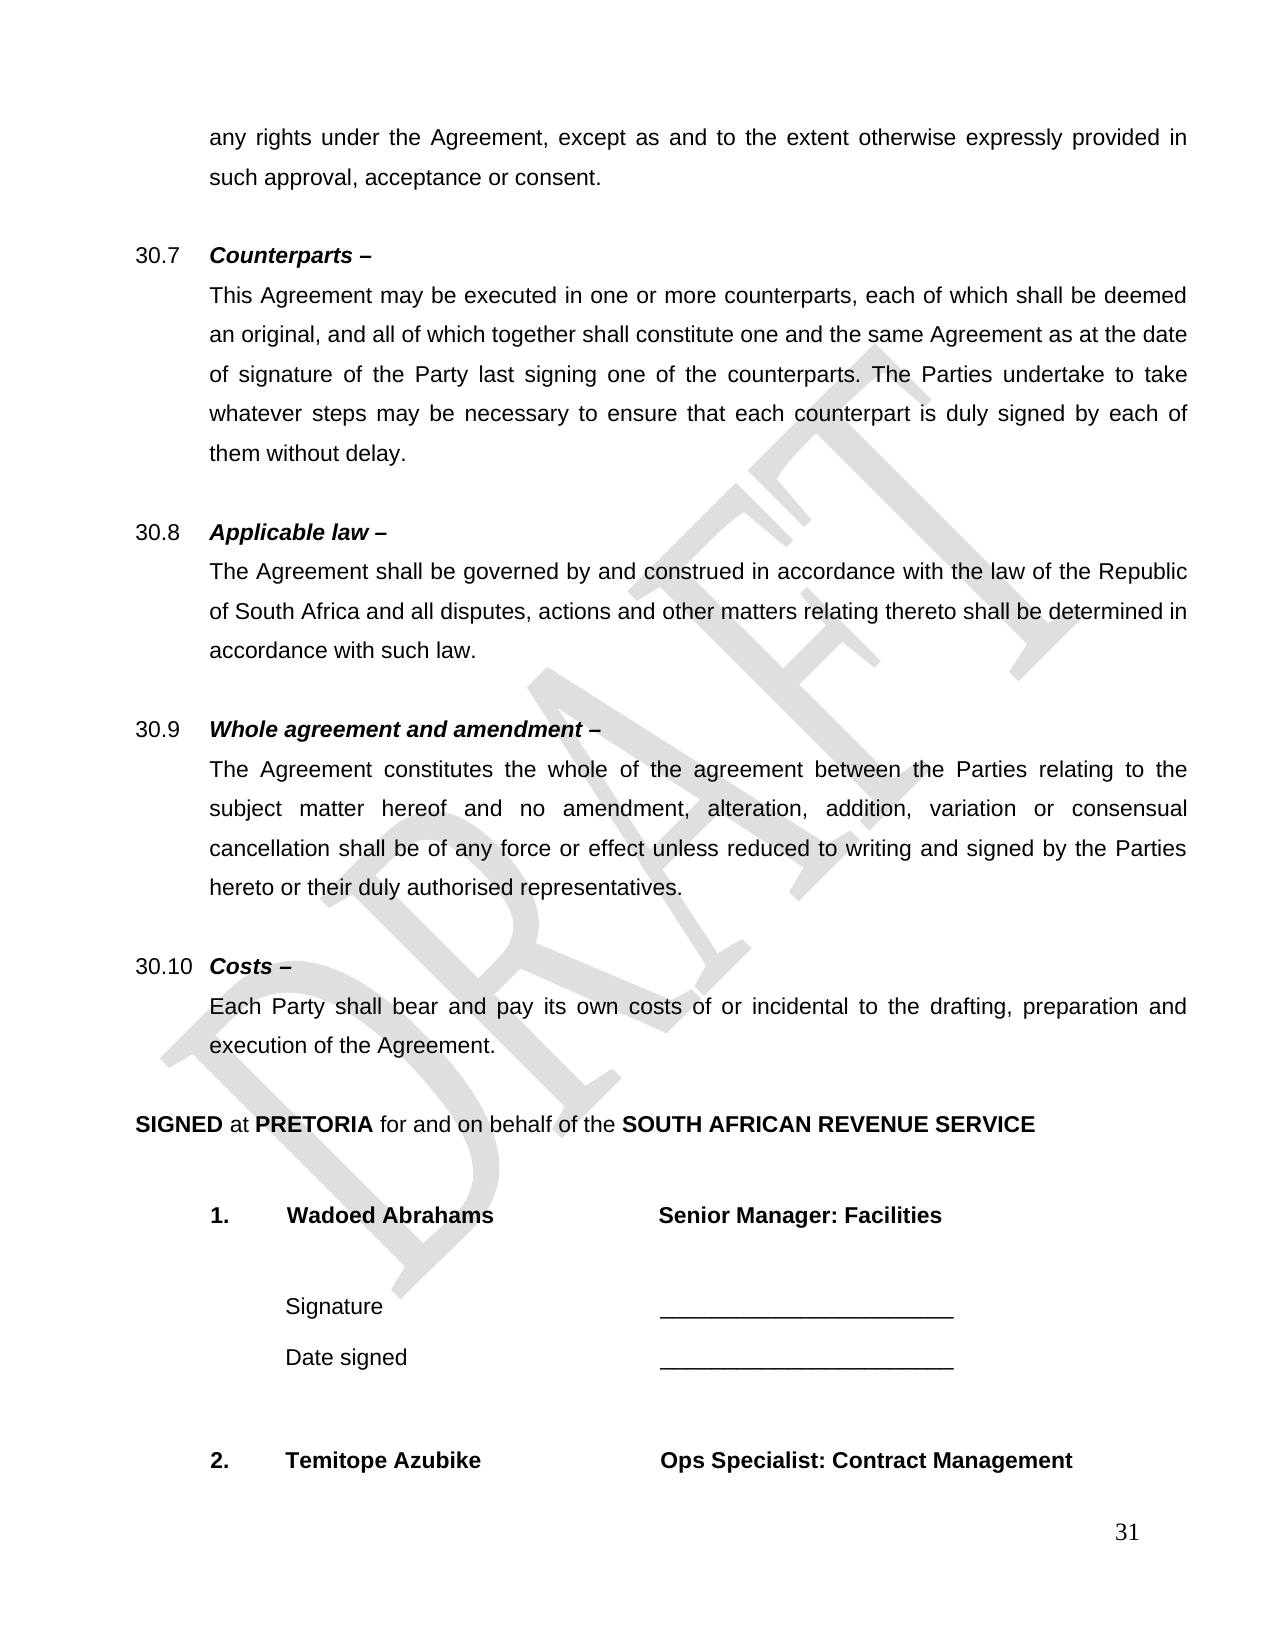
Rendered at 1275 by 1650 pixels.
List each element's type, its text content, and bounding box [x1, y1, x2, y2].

text Signature _______________________ [210, 1266, 1140, 1319]
text This Agreement may be executed in one or more counterparts, each of which shall be deemed an original, and all of which together shall constitute one and the same Agreement as at the date of signature of the Party last signing one of the counterparts. The Parties undertake to take whatever steps may be necessary to ensure that each counterpart is duly signed by each of them without delay. [135, 282, 1188, 466]
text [135, 124, 1188, 190]
text 1. Wadoed Abrahams Senior Manager: Facilities [210, 1202, 1140, 1228]
text 2. Temitope Azubike Ops Specialist: Contract Management [210, 1447, 1140, 1473]
text The Agreement constitutes the whole of the agreement between the Parties relating to the subject matter hereof and no amendment, alteration, addition, variation or consensual cancellation shall be of any force or effect unless reduced to writing and signed by the Parties hereto or their duly authorised representatives. [135, 756, 1188, 901]
list Applicable law – [135, 519, 1193, 545]
subtitle SIGNED at PRETORIA for and on behalf of the SOUTH AFRICAN REVENUE SERVICE [135, 1111, 1140, 1137]
list Counterparts – [135, 242, 1193, 269]
list Costs – [135, 953, 1193, 979]
text Date signed _______________________ [210, 1344, 1140, 1370]
text The Agreement shall be governed by and construed in accordance with the law of the Republic of South Africa and all disputes, actions and other matters relating thereto shall be determined in accordance with such law. [135, 558, 1188, 664]
list Whole agreement and amendment – [135, 716, 1193, 743]
text Each Party shall bear and pay its own costs of or incidental to the drafting, preparation and execution of the Agreement. [135, 993, 1188, 1058]
